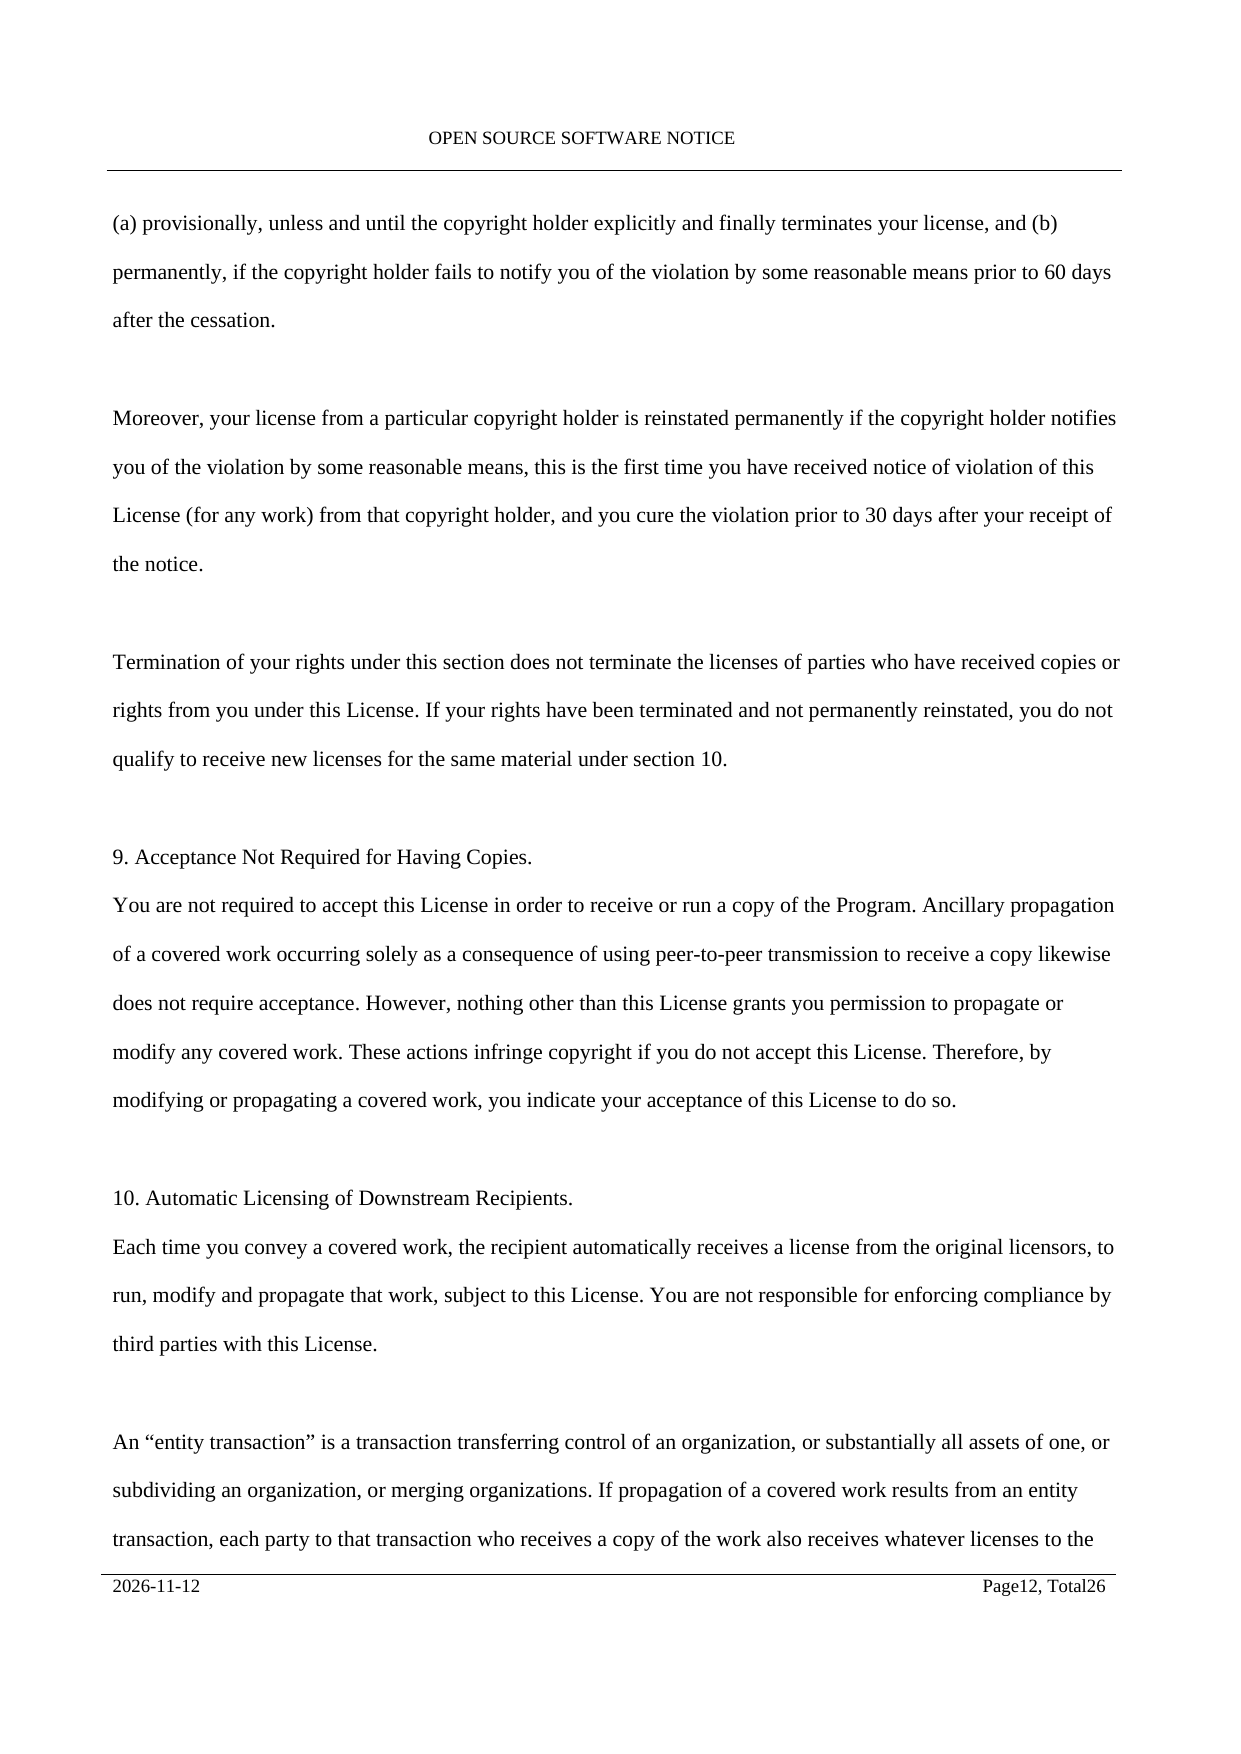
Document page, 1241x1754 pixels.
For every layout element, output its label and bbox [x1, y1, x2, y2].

text [112, 206, 1128, 1555]
